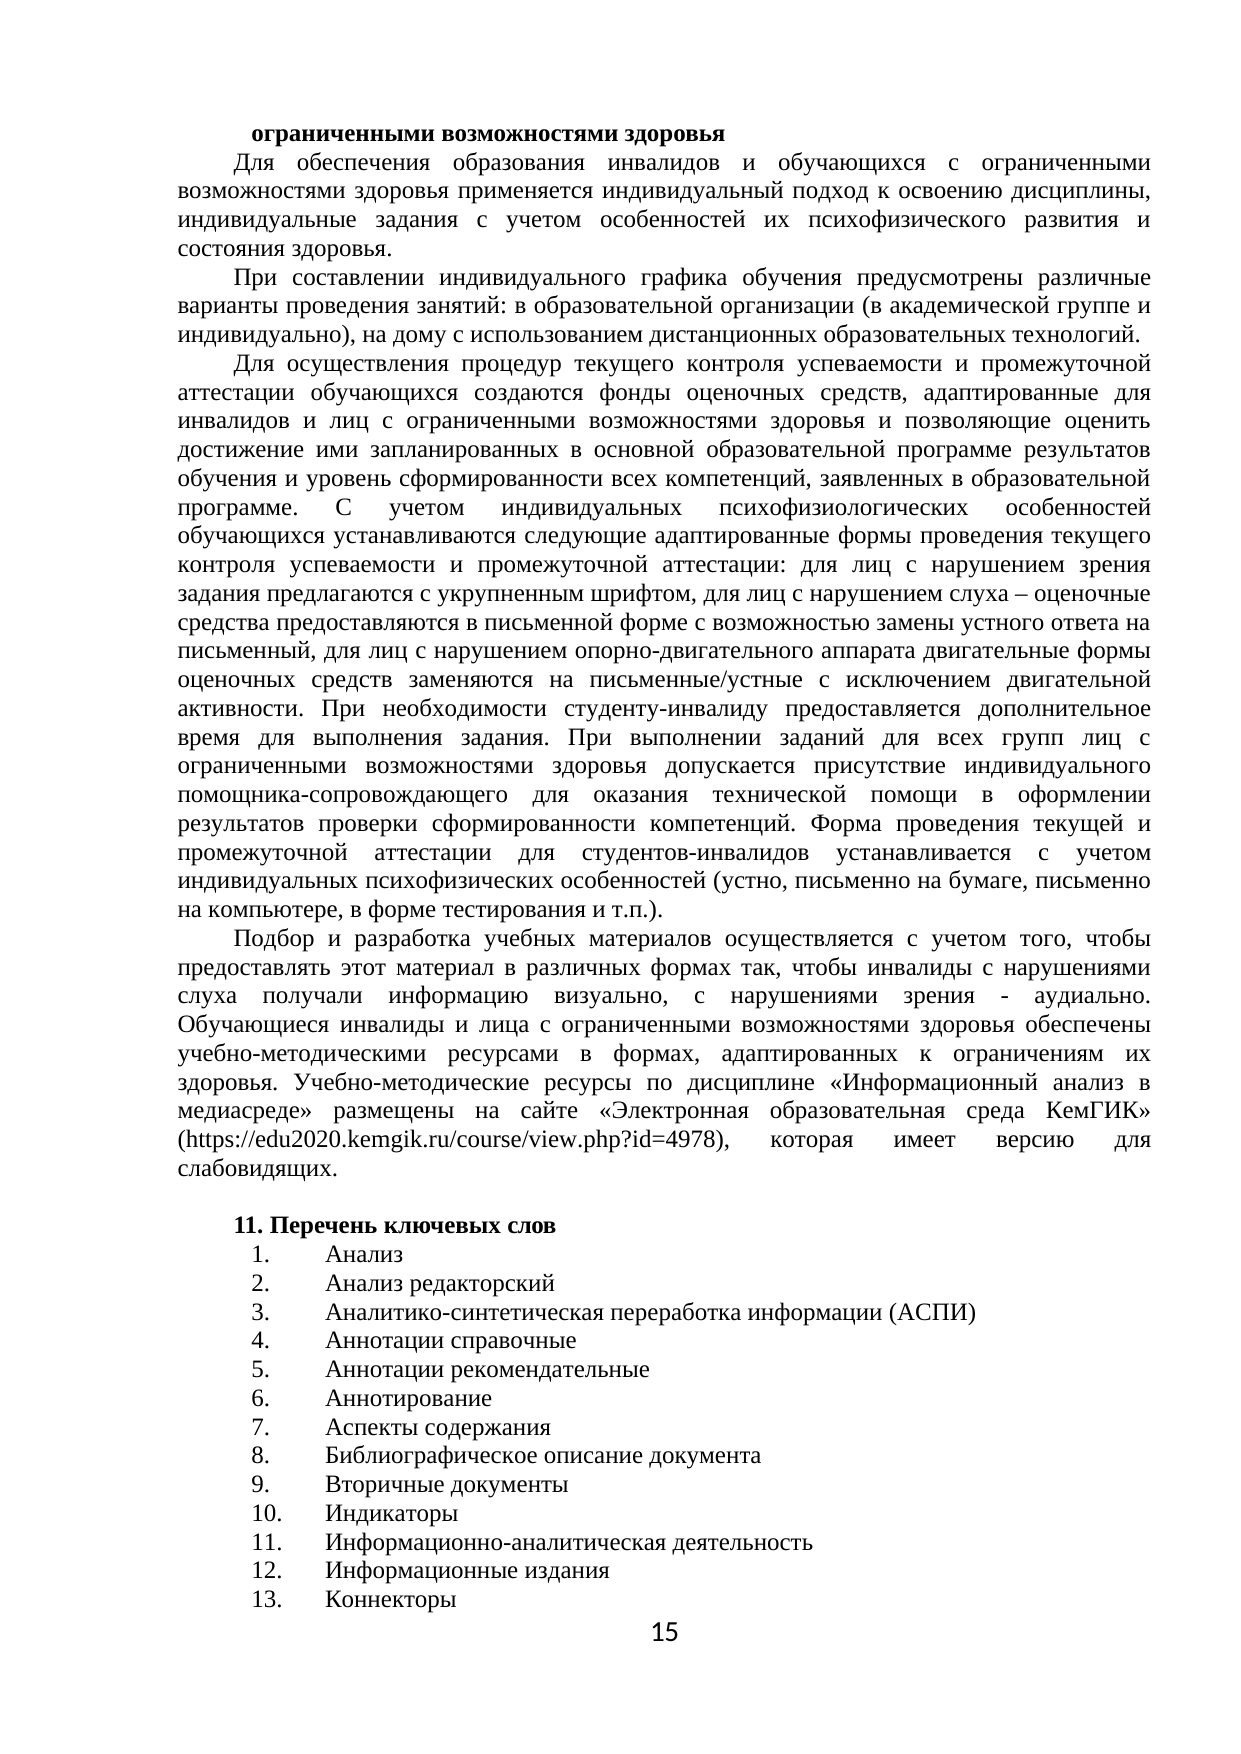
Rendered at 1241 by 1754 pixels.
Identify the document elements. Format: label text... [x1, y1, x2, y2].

list Анализ редакторский [177, 1268, 1152, 1297]
subtitle 11. Перечень ключевых слов [233, 1211, 1152, 1239]
list Аннотации рекомендательные [177, 1354, 1152, 1383]
list Индикаторы [177, 1498, 1152, 1527]
list Информационно-аналитическая деятельность [177, 1527, 1152, 1556]
text Для обеспечения образования инвалидов и обучающихся с ограниченными возможностями здоровья применяется индивидуальный подход к освоению дисциплины, индивидуальные задания с учетом особенностей их психофизического развития и состояния здоровья. [177, 147, 1152, 262]
list Коннекторы [177, 1584, 1152, 1613]
text Для осуществления процедур текущего контроля успеваемости и промежуточной аттестации обучающихся создаются фонды оценочных средств, адаптированные для инвалидов и лиц с ограниченными возможностями здоровья и позволяющие оценить достижение ими запланированных в основной образовательной программе результатов обучения и уровень сформированности всех компетенций, заявленных в образовательной программе. С учетом индивидуальных психофизиологических особенностей обучающихся устанавливаются следующие адаптированные формы проведения текущего контроля успеваемости и промежуточной аттестации: для лиц с нарушением зрения задания предлагаются с укрупненным шрифтом, для лиц с нарушением слуха – оценочные средства предоставляются в письменной форме с возможностью замены устного ответа на письменный, для лиц с нарушением опорно-двигательного аппарата двигательные формы оценочных средств заменяются на письменные/устные с исключением двигательной активности. При необходимости студенту-инвалиду предоставляется дополнительное время для выполнения задания. При выполнении заданий для всех групп лиц с ограниченными возможностями здоровья допускается присутствие индивидуального помощника-сопровождающего для оказания технической помощи в оформлении результатов проверки сформированности компетенций. Форма проведения текущей и промежуточной аттестации для студентов-инвалидов устанавливается с учетом индивидуальных психофизических особенностей (устно, письменно на бумаге, письменно на компьютере, в форме тестирования и т.п.). [177, 348, 1152, 923]
text Подбор и разработка учебных материалов осуществляется с учетом того, чтобы предоставлять этот материал в различных формах так, чтобы инвалиды с нарушениями слуха получали информацию визуально, с нарушениями зрения - аудиально. Обучающиеся инвалиды и лица с ограниченными возможностями здоровья обеспечены учебно-методическими ресурсами в формах, адаптированных к ограничениям их здоровья. Учебно-методические ресурсы по дисциплине «Информационный анализ в медиасреде» размещены на сайте «Электронная образовательная среда КемГИК» (https://edu2020.kemgik.ru/course/view.php?id=4978), которая имеет версию для слабовидящих. [177, 923, 1152, 1182]
list Аннотации справочные [177, 1326, 1152, 1354]
list Аналитико-синтетическая переработка информации (АСПИ) [177, 1297, 1152, 1326]
list Вторичные документы [177, 1469, 1152, 1498]
text При составлении индивидуального графика обучения предусмотрены различные варианты проведения занятий: в образовательной организации (в академической группе и индивидуально), на дому с использованием дистанционных образовательных технологий. [177, 262, 1152, 348]
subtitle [251, 118, 1152, 147]
list Информационные издания [177, 1556, 1152, 1584]
list Анализ [177, 1239, 1152, 1268]
list Библиографическое описание документа [177, 1441, 1152, 1469]
list Аннотирование [177, 1383, 1152, 1412]
list Аспекты содержания [177, 1412, 1152, 1441]
